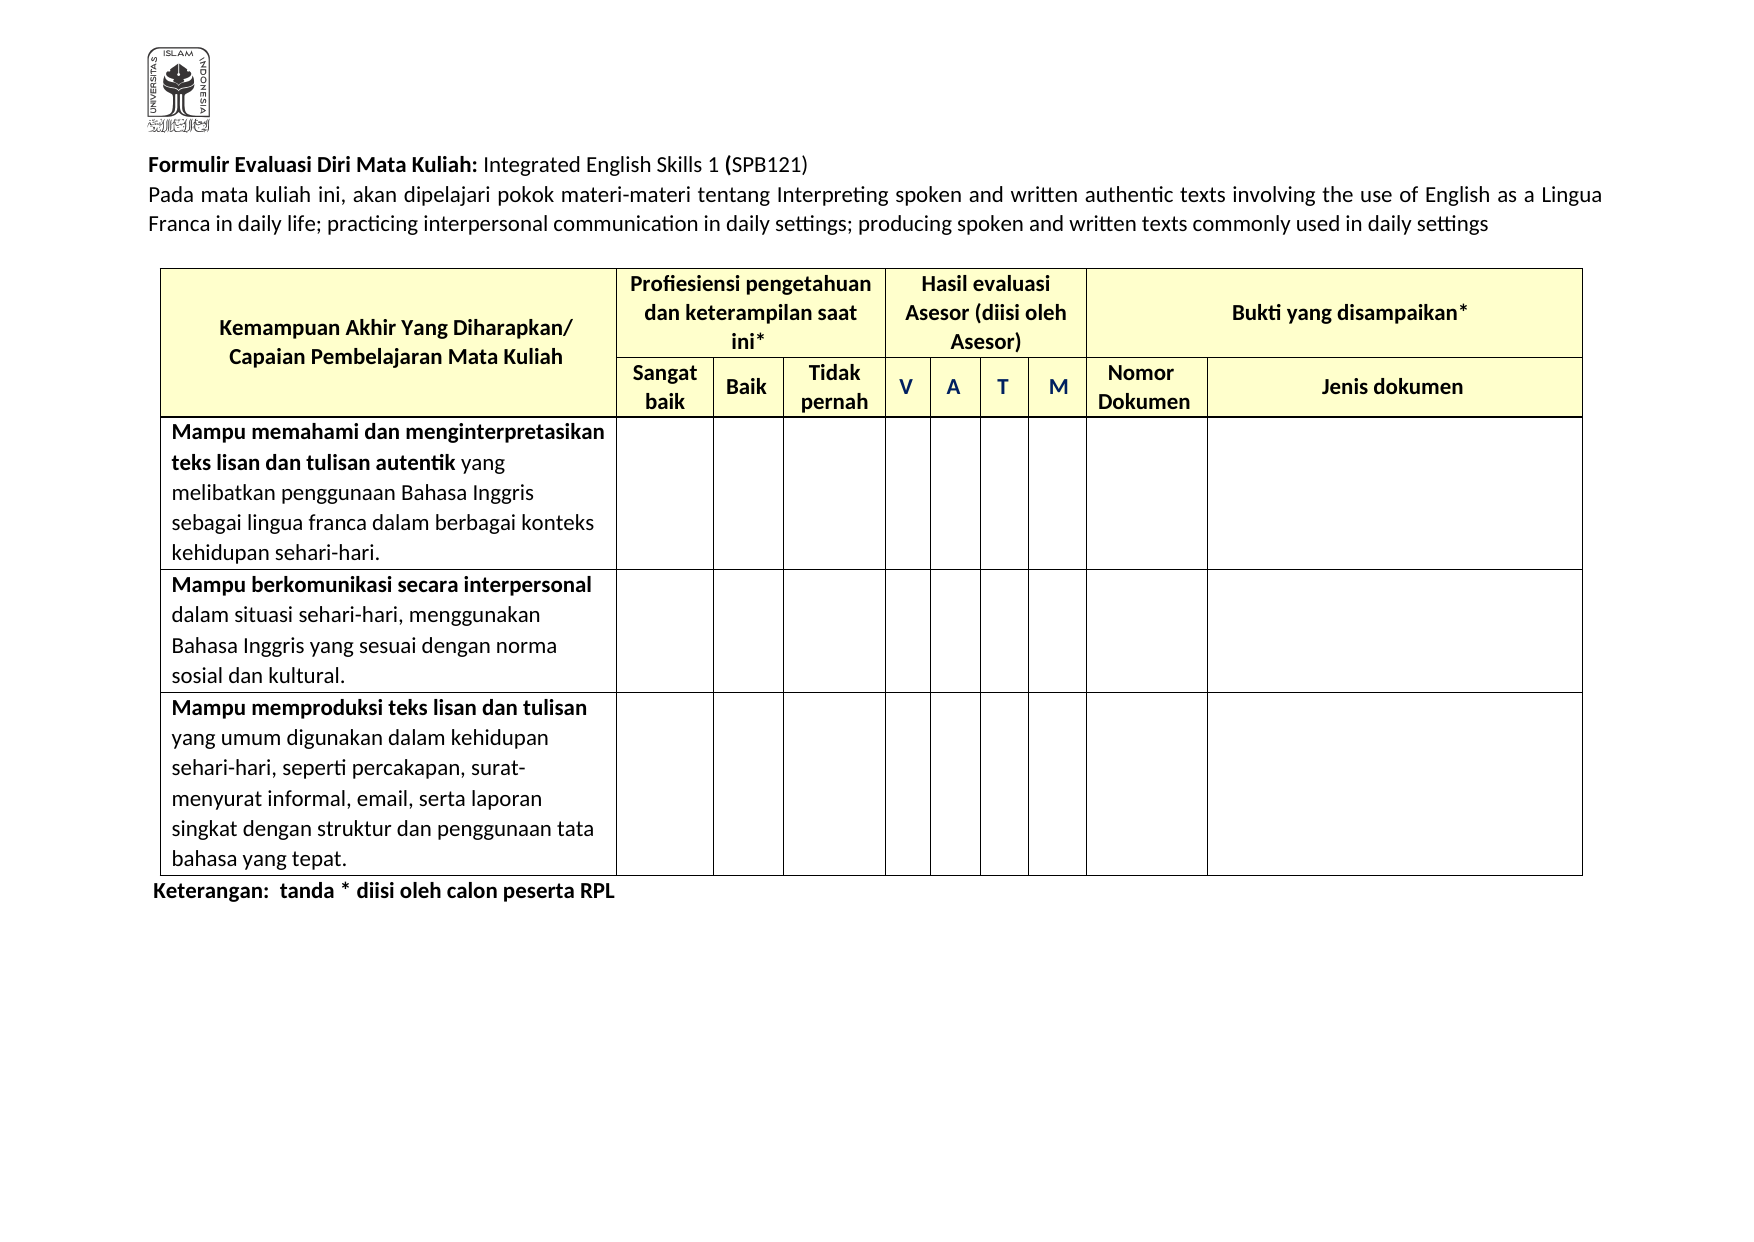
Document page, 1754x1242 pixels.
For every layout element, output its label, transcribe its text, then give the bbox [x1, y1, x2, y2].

table_cell Sangat baik [617, 358, 713, 416]
table_cell T [981, 358, 1028, 416]
table_header Kemampuan Akhir Yang Diharapkan/ Capaian Pembelajaran Mata Kuliah [161, 269, 616, 416]
table_cell Mampu memahami dan menginterpretasikan teks lisan dan tulisan autentik yang melibatkan penggunaan Bahasa Inggris sebagai lingua franca dalam berbagai konteks kehidupan sehari-hari. [161, 418, 616, 569]
table_cell [1208, 693, 1582, 875]
table_cell [1087, 693, 1207, 875]
table_cell [714, 418, 783, 569]
table_cell [784, 693, 885, 875]
table_cell [1029, 693, 1086, 875]
table_header Bukti yang disampaikan* [1207, 269, 1582, 357]
table_cell Mampu memproduksi teks lisan dan tulisan yang umum digunakan dalam kehidupan sehari-hari, seperti percakapan, surat-menyurat informal, email, serta laporan singkat dengan struktur dan penggunaan tata bahasa yang tepat. [161, 693, 616, 875]
table_cell [886, 418, 930, 569]
table_cell Nomor Dokumen [1087, 358, 1207, 416]
table_header Profiesiensi pengetahuan dan keterampilan saat ini* [617, 269, 885, 357]
table_cell [1208, 418, 1582, 569]
table_cell [981, 418, 1028, 569]
table_cell [931, 570, 980, 692]
table_cell A [931, 358, 980, 416]
table_cell V [886, 358, 930, 416]
table_cell [714, 693, 783, 875]
text Keterangan: tanda * diisi oleh calon peserta RPL [148, 876, 1607, 904]
table_cell [1208, 570, 1582, 692]
table_cell [886, 570, 930, 692]
table_cell [617, 570, 713, 692]
picture [130, 32, 227, 148]
text Formulir Evaluasi Diri Mata Kuliah: Integrated English Skills 1 (SPB121) [148, 150, 1607, 178]
table_cell Jenis dokumen [1208, 358, 1582, 416]
table_cell [714, 570, 783, 692]
table_cell [1029, 570, 1086, 692]
table_cell [617, 693, 713, 875]
table_cell Mampu berkomunikasi secara interpersonal dalam situasi sehari-hari, menggunakan Bahasa Inggris yang sesuai dengan norma sosial dan kultural. [161, 570, 616, 692]
text Pada mata kuliah ini, akan dipelajari pokok materi-materi tentang Interpreting spoken and written authentic texts involving the use of English as a Lingua Franca in daily life; practicing interpersonal communication in daily settings; producing spoken and written texts commonly used in daily settings [148, 180, 1605, 237]
table_cell [1029, 418, 1086, 569]
table_cell [931, 693, 980, 875]
table_cell [617, 418, 713, 569]
table_cell [981, 570, 1028, 692]
table_cell [931, 418, 980, 569]
table_header [1087, 269, 1207, 357]
table_cell [981, 693, 1028, 875]
table_cell [886, 693, 930, 875]
table_cell Baik [714, 358, 783, 416]
table_cell M [1029, 358, 1086, 416]
table_header Hasil evaluasi Asesor (diisi oleh Asesor) [886, 269, 1086, 357]
table_cell Tidak pernah [784, 358, 885, 416]
table_cell [1087, 570, 1207, 692]
table_cell [784, 418, 885, 569]
table_cell [1087, 418, 1207, 569]
table_cell [784, 570, 885, 692]
